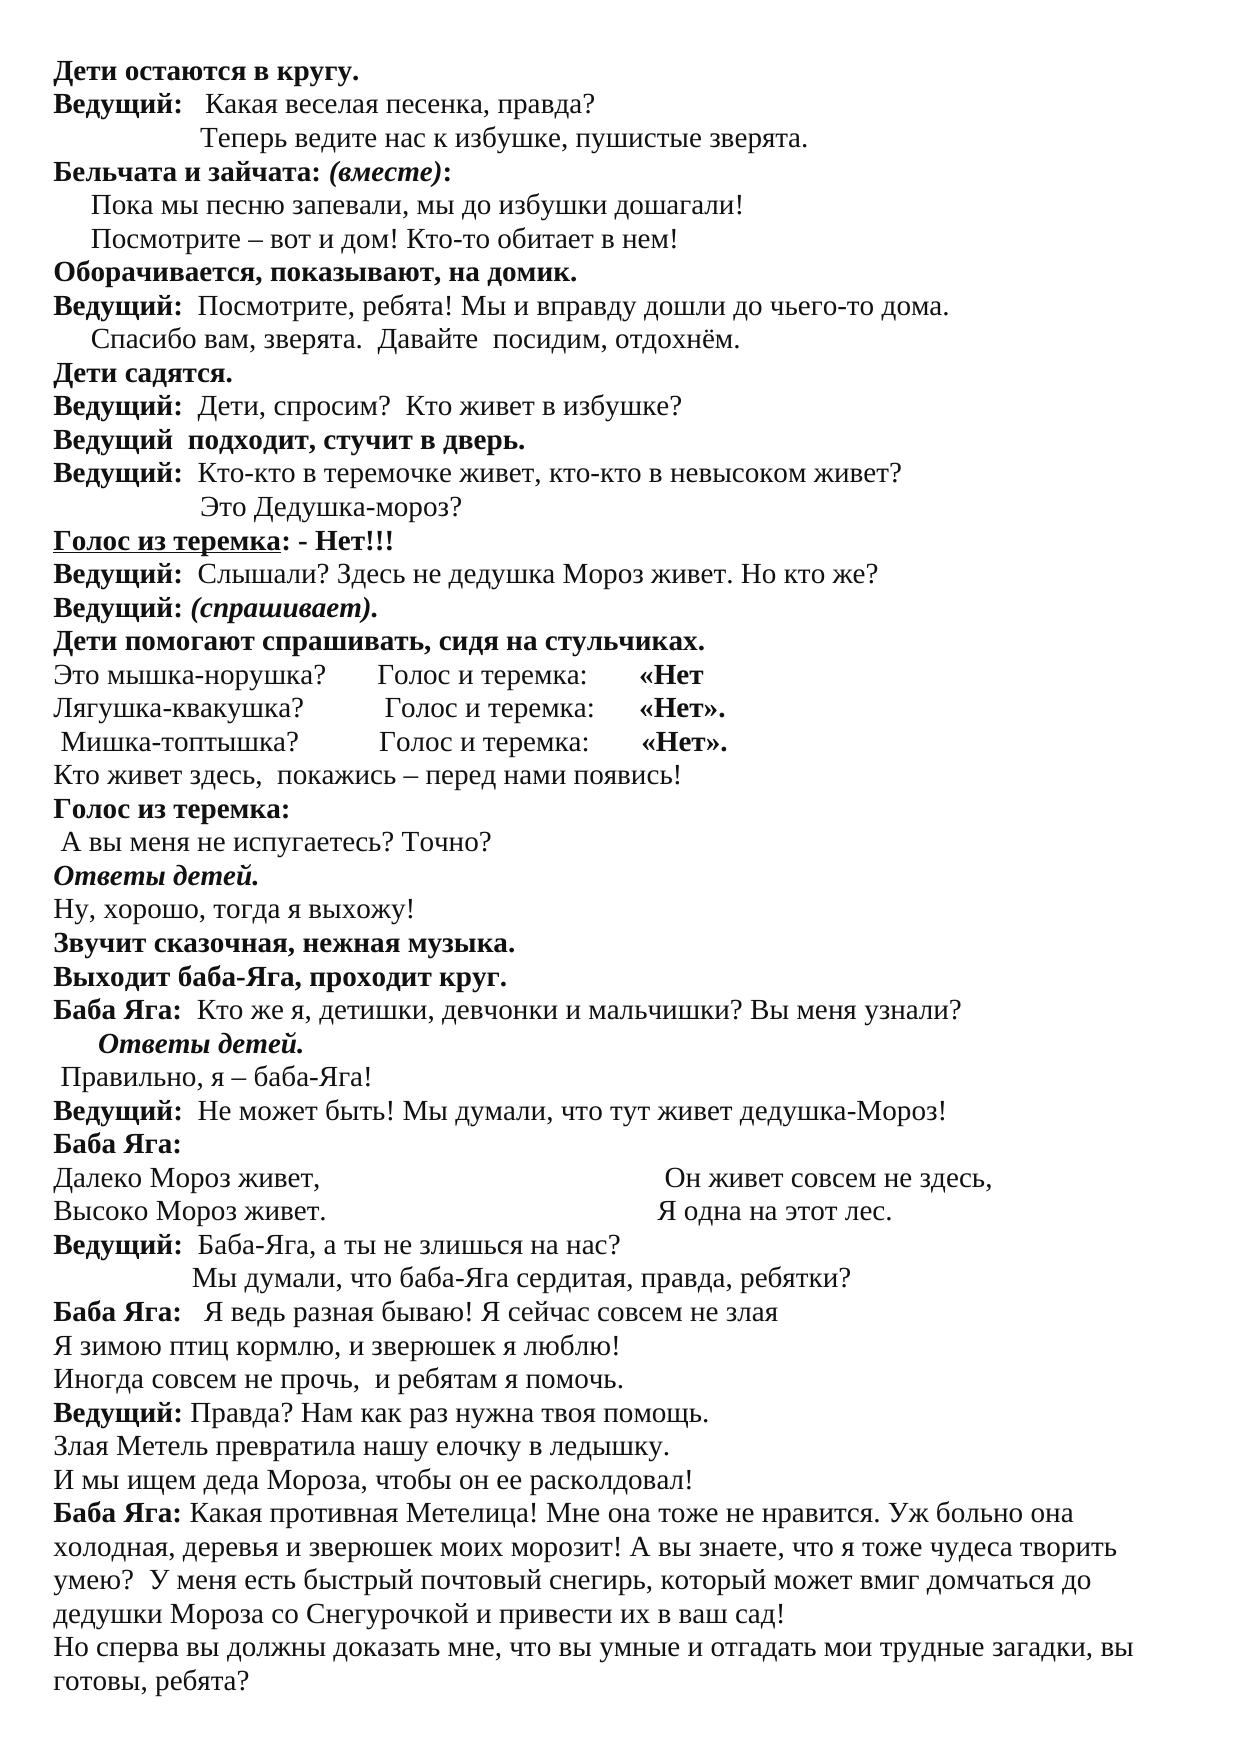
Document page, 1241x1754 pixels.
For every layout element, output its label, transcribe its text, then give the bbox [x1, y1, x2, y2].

text Теперь ведите нас к избушке, пушистые зверята. [53, 120, 1187, 154]
text Я зимою птиц кормлю, и зверюшек я люблю! [53, 1328, 1187, 1361]
text Бельчата и зайчата: (вместе): [53, 154, 1187, 187]
text Дети помогают спрашивать, сидя на стульчиках. [53, 623, 1187, 657]
text Баба Яга: Я ведь разная бываю! Я сейчас совсем не злая [53, 1294, 1187, 1328]
text Голос из теремка: [53, 791, 1187, 824]
text Ответы детей. [53, 858, 1187, 892]
text Оборачивается, показывают, на домик. [53, 254, 1187, 288]
text Мы думали, что баба-Яга сердитая, правда, ребятки? [53, 1261, 1187, 1294]
text Мишка-топтышка? Голос и теремка: «Нет». [53, 724, 1187, 757]
text Это Дедушка-мороз? [53, 489, 1187, 523]
text Иногда совсем не прочь, и ребятам я помочь. [53, 1361, 1187, 1395]
text Баба Яга: [53, 1126, 1187, 1160]
text Ответы детей. [53, 1026, 1187, 1059]
text Правильно, я – баба-Яга! [53, 1059, 1187, 1093]
text Выходит баба-Яга, проходит круг. [53, 959, 1187, 992]
text Кто живет здесь, покажись – перед нами появись! [53, 757, 1187, 791]
text Ведущий подходит, стучит в дверь. [53, 422, 1187, 456]
text Звучит сказочная, нежная музыка. [53, 925, 1187, 959]
text Ведущий: Баба-Яга, а ты не злишься на нас? [53, 1227, 1187, 1261]
text Ведущий: (спрашивает). [53, 590, 1187, 623]
text Дети садятся. [53, 355, 1187, 388]
text Ведущий: Правда? Нам как раз нужна твоя помощь. [53, 1395, 1187, 1428]
text А вы меня не испугаетесь? Точно? [53, 824, 1187, 858]
text Ведущий: Дети, спросим? Кто живет в избушке? [53, 388, 1187, 422]
text Дети остаются в кругу. [53, 53, 1187, 87]
text Ну, хорошо, тогда я выхожу! [53, 892, 1187, 925]
text Спасибо вам, зверята. Давайте посидим, отдохнём. [53, 321, 1187, 355]
text Высоко Мороз живет. [53, 1193, 583, 1227]
text Пока мы песню запевали, мы до избушки дошагали! [53, 187, 1187, 221]
text Я одна на этот лес. [657, 1193, 1187, 1227]
text Он живет совсем не здесь, [657, 1160, 1187, 1193]
text Ведущий: Какая веселая песенка, правда? [53, 87, 1187, 120]
text Далеко Мороз живет, [53, 1160, 583, 1193]
text Ведущий: Кто-кто в теремочке живет, кто-кто в невысоком живет? [53, 456, 1187, 489]
text Злая Метель превратила нашу елочку в ледышку. [53, 1428, 1187, 1462]
text Это мышка-норушка? Голос и теремка: «Нет [53, 657, 1187, 690]
text Посмотрите – вот и дом! Кто-то обитает в нем! [53, 221, 1187, 254]
text Голос из теремка: - Нет!!! [53, 523, 1187, 556]
text Но сперва вы должны доказать мне, что вы умные и отгадать мои трудные загадки, вы готовы, ребята? [53, 1629, 1187, 1697]
text И мы ищем деда Мороза, чтобы он ее расколдовал! [53, 1462, 1187, 1495]
text Ведущий: Слышали? Здесь не дедушка Мороз живет. Но кто же? [53, 556, 1187, 590]
text Баба Яга: Кто же я, детишки, девчонки и мальчишки? Вы меня узнали? [53, 992, 1187, 1026]
text Баба Яга: Какая противная Метелица! Мне она тоже не нравится. Уж больно она холодная, деревья и зверюшек моих морозит! А вы знаете, что я тоже чудеса творить умею? У меня есть быстрый почтовый снегирь, который может вмиг домчаться до дедушки Мороза со Снегурочкой и привести их в ваш сад! [53, 1495, 1187, 1629]
text Лягушка-квакушка? Голос и теремка: «Нет». [53, 690, 1187, 724]
text Ведущий: Не может быть! Мы думали, что тут живет дедушка-Мороз! [53, 1093, 1187, 1126]
text Ведущий: Посмотрите, ребята! Мы и вправду дошли до чьего-то дома. [53, 288, 1187, 321]
